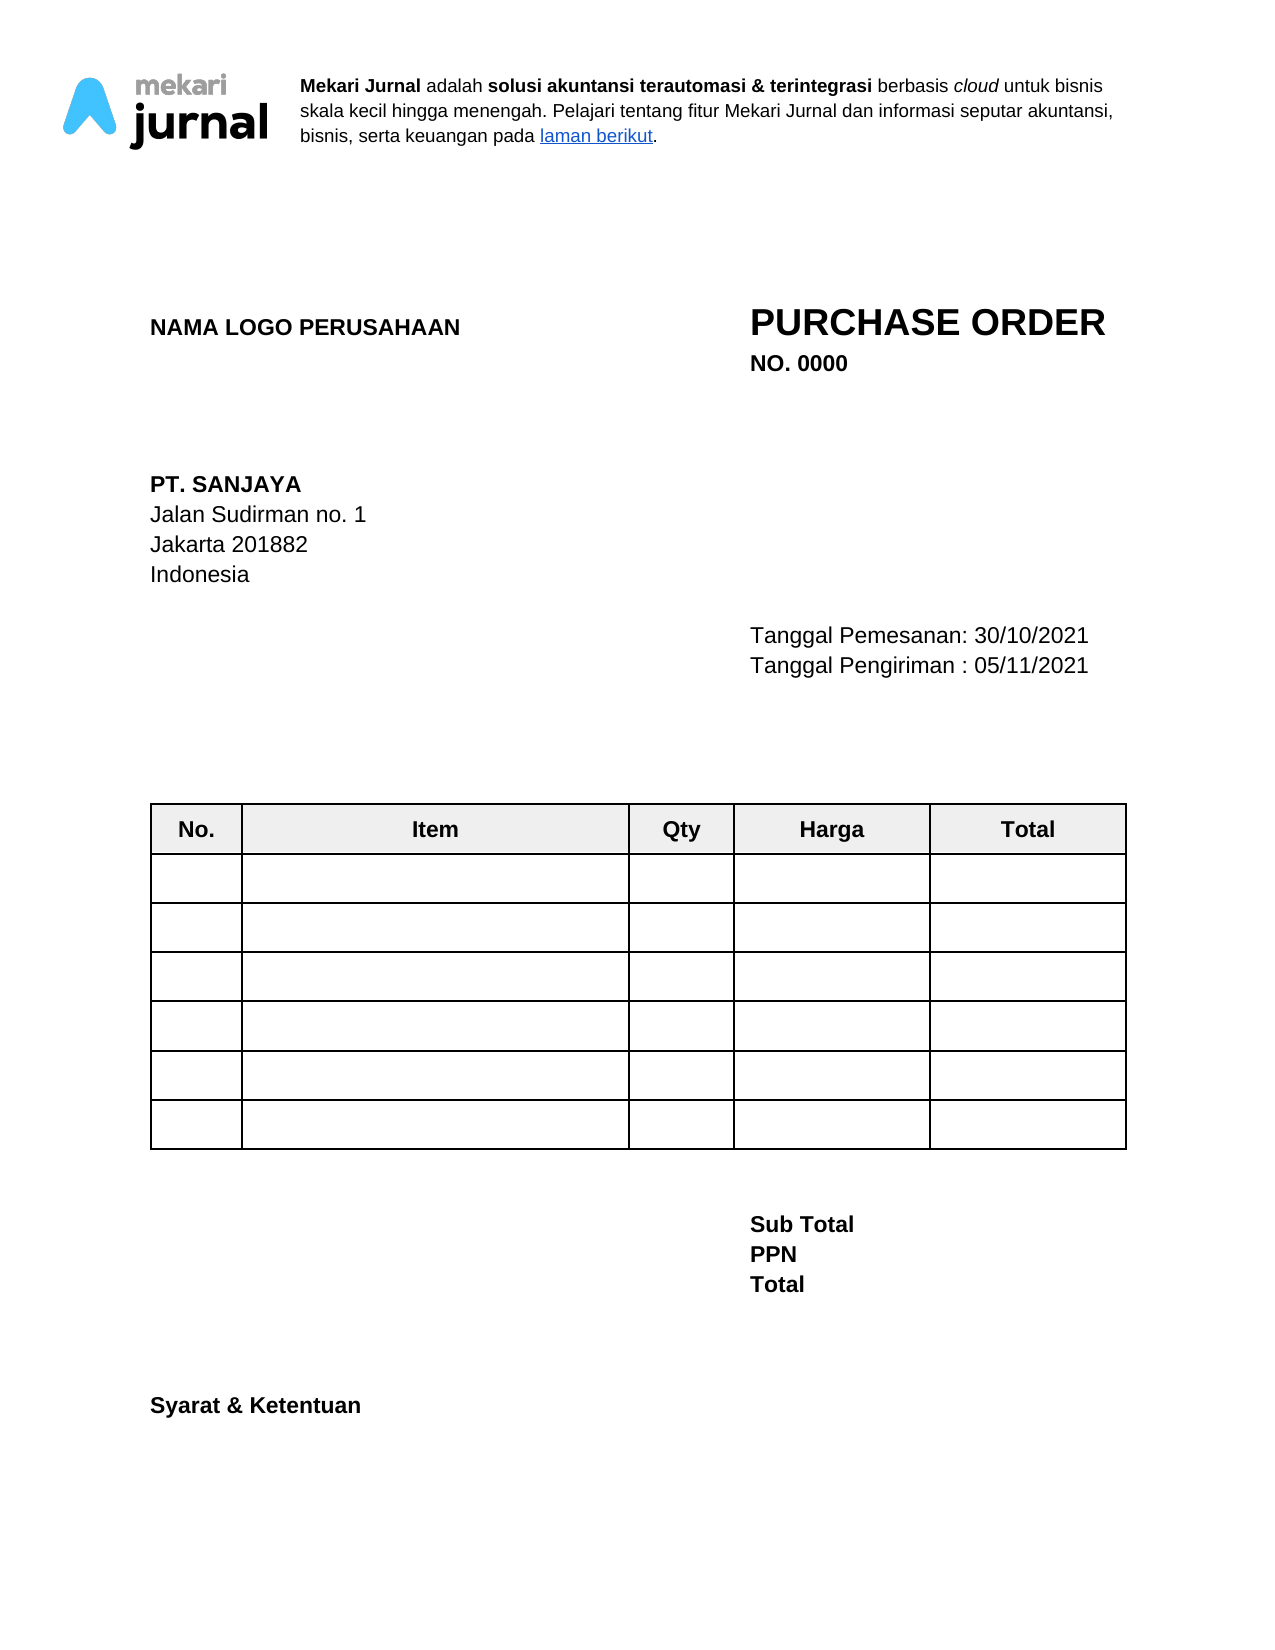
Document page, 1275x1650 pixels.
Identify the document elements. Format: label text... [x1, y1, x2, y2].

table_cell [931, 1101, 1125, 1148]
table_cell [152, 1052, 241, 1099]
text Sub Total [150, 1211, 1125, 1237]
table_cell [630, 1002, 733, 1049]
text Total [150, 1271, 1125, 1297]
table_cell [931, 1002, 1125, 1049]
table_cell [243, 953, 628, 1000]
table_cell [243, 1101, 628, 1148]
table_cell [931, 1052, 1125, 1099]
table_cell [152, 1101, 241, 1148]
text Jalan Sudirman no. 1 [150, 501, 1125, 527]
text Indonesia [150, 561, 1125, 588]
table_cell [735, 1101, 929, 1148]
text PPN [150, 1241, 1125, 1267]
picture [43, 55, 286, 158]
text PT. SANJAYA [150, 471, 1125, 497]
table_cell [152, 1002, 241, 1049]
table_cell [931, 855, 1125, 902]
table_cell [735, 1002, 929, 1049]
table_cell [243, 855, 628, 902]
table_cell [735, 1052, 929, 1099]
text Jakarta 201882 [150, 531, 1125, 558]
table_cell [630, 1101, 733, 1148]
table_cell [152, 904, 241, 951]
table_cell [630, 855, 733, 902]
table_cell [735, 904, 929, 951]
text Tanggal Pemesanan: 30/10/2021 [150, 622, 1125, 648]
table_cell [630, 1052, 733, 1099]
table_cell [243, 1002, 628, 1049]
table_cell [243, 904, 628, 951]
text NAMA LOGO PERUSAHAAN PURCHASE ORDER [150, 300, 1125, 343]
table_header Total [931, 805, 1125, 852]
table_cell [630, 904, 733, 951]
table_cell [630, 953, 733, 1000]
table_header No. [152, 805, 241, 852]
table_header Qty [630, 805, 733, 852]
table_cell [931, 904, 1125, 951]
table_cell [735, 855, 929, 902]
table_cell [735, 953, 929, 1000]
table_cell [931, 953, 1125, 1000]
text Syarat & Ketentuan [150, 1392, 1125, 1418]
table_header Item [243, 805, 628, 852]
text NO. 0000 [150, 350, 1125, 376]
table_cell [152, 855, 241, 902]
table_cell [243, 1052, 628, 1099]
table_header Harga [735, 805, 929, 852]
text Tanggal Pengiriman : 05/11/2021 [150, 652, 1125, 678]
table_cell [152, 953, 241, 1000]
